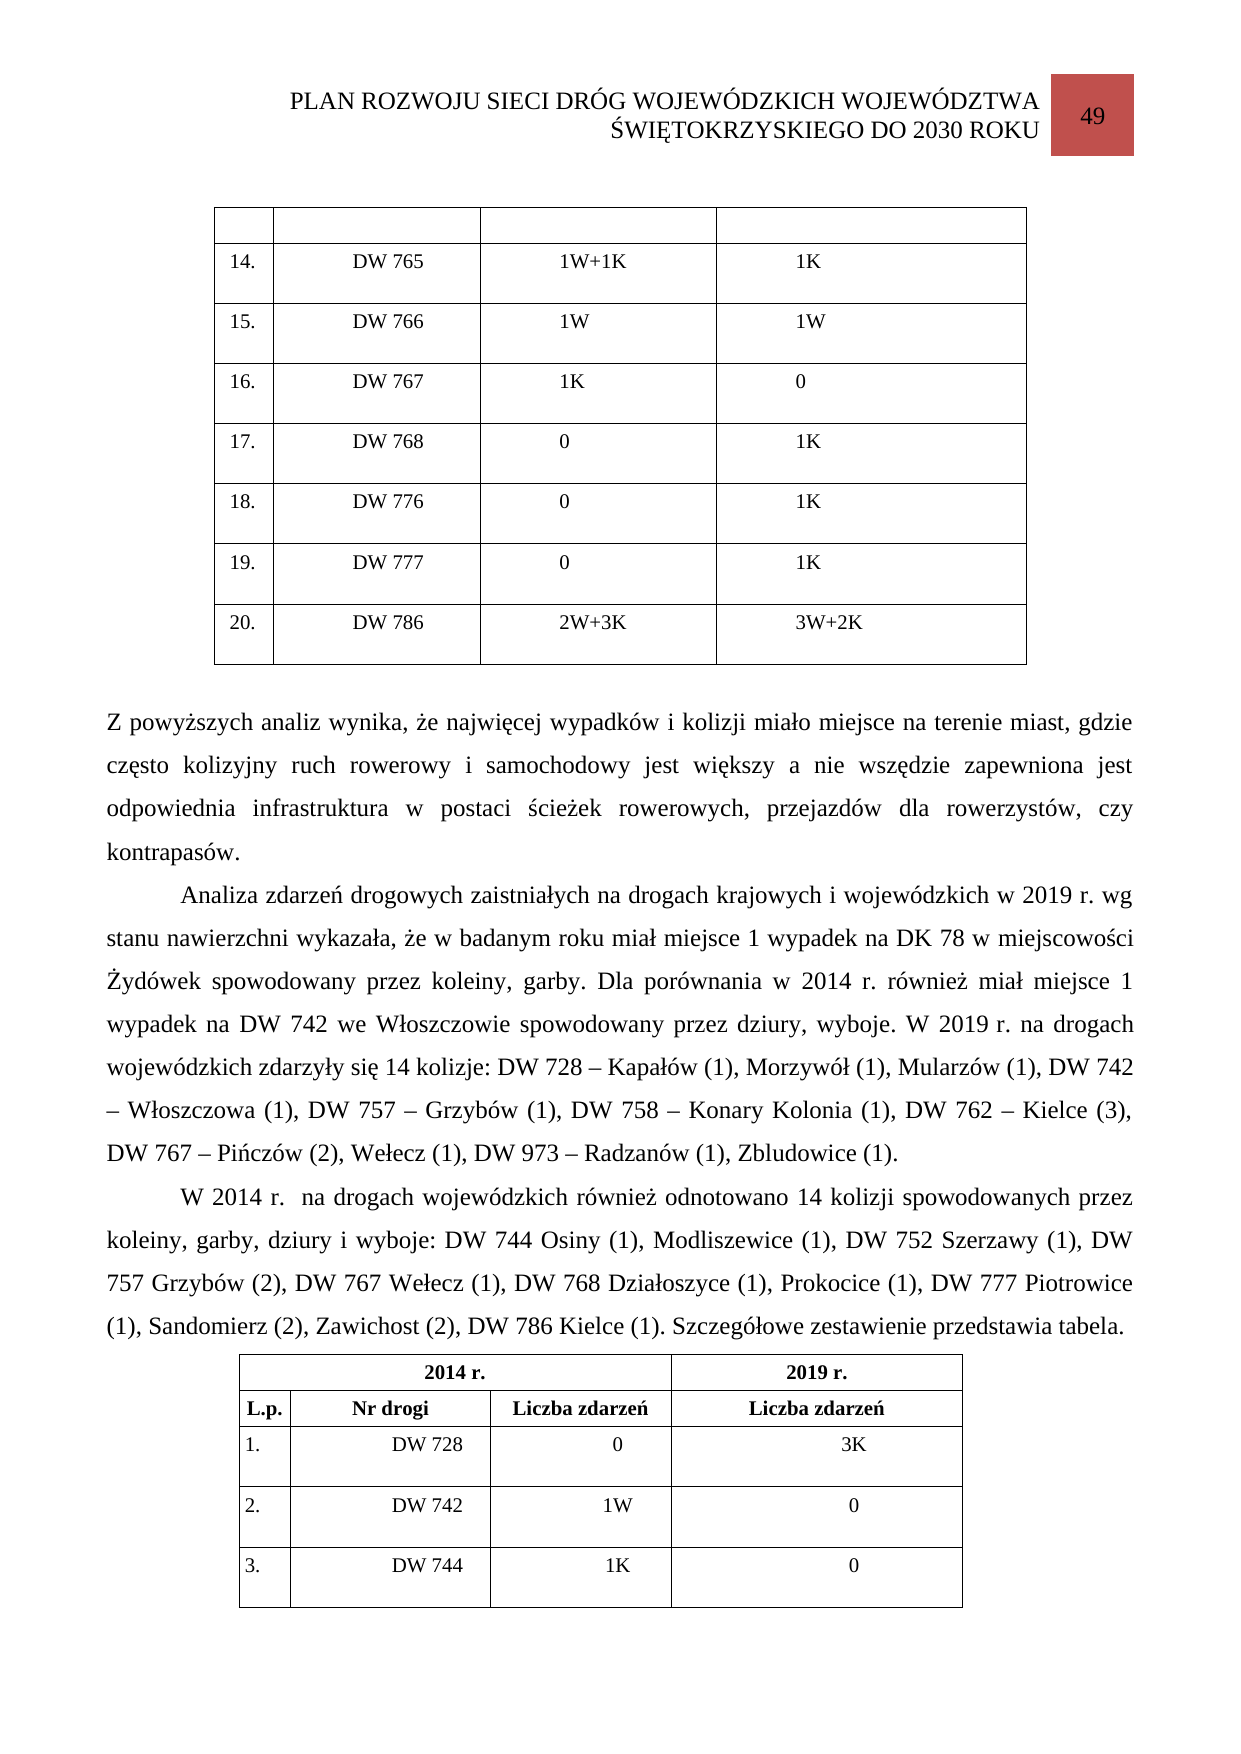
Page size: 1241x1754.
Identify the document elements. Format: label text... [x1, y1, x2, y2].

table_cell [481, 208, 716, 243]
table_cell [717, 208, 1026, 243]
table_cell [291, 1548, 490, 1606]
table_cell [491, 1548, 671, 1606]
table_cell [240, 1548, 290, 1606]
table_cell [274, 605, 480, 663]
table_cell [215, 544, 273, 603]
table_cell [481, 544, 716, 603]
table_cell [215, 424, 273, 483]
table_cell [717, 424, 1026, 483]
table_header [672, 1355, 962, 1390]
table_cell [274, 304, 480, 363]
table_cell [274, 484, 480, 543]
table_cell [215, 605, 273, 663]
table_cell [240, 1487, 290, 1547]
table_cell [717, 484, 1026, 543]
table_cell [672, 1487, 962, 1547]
text Analiza zdarzeń drogowych zaistniałych na drogach krajowych i wojewódzkich w 2019 r. wg stanu nawierzchni wykazała, że w badanym roku miał miejsce 1 wypadek na DK 78 w miejscowości Żydówek spowodowany przez koleiny, garby. Dla porównania w 2014 r. również miał miejsce 1 wypadek na DW 742 we Włoszczowie spowodowany przez dziury, wyboje. W 2019 r. na drogach wojewódzkich zdarzyły się 14 kolizje: DW 728 – Kapałów (1), Morzywół (1), Mularzów (1), DW 742 – Włoszczowa (1), DW 757 – Grzybów (1), DW 758 – Konary Kolonia (1), DW 762 – Kielce (3), DW 767 – Pińczów (2), Wełecz (1), DW 973 – Radzanów (1), Zbludowice (1). [106, 880, 1134, 1167]
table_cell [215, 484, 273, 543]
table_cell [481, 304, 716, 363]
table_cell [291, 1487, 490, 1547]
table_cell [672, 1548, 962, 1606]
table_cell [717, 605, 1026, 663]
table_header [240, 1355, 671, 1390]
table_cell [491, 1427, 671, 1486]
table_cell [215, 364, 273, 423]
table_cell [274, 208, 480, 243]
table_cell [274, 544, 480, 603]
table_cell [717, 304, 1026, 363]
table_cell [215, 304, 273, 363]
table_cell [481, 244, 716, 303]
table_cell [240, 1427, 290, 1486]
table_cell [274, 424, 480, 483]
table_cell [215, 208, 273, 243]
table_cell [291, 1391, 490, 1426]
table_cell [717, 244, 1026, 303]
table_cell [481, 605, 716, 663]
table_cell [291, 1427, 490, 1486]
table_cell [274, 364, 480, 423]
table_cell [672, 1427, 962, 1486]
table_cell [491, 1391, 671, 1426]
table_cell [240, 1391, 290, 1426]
text Z powyższych analiz wynika, że najwięcej wypadków i kolizji miało miejsce na terenie miast, gdzie często kolizyjny ruch rowerowy i samochodowy jest większy a nie wszędzie zapewniona jest odpowiednia infrastruktura w postaci ścieżek rowerowych, przejazdów dla rowerzystów, czy kontrapasów. [106, 707, 1134, 865]
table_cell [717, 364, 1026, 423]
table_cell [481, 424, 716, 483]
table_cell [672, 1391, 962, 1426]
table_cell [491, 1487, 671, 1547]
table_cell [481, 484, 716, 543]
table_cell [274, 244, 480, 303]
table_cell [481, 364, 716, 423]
text W 2014 r. na drogach wojewódzkich również odnotowano 14 kolizji spowodowanych przez koleiny, garby, dziury i wyboje: DW 744 Osiny (1), Modliszewice (1), DW 752 Szerzawy (1), DW 757 Grzybów (2), DW 767 Wełecz (1), DW 768 Działoszyce (1), Prokocice (1), DW 777 Piotrowice (1), Sandomierz (2), Zawichost (2), DW 786 Kielce (1). Szczegółowe zestawienie przedstawia tabela. [106, 1182, 1134, 1340]
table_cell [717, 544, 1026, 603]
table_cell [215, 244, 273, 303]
